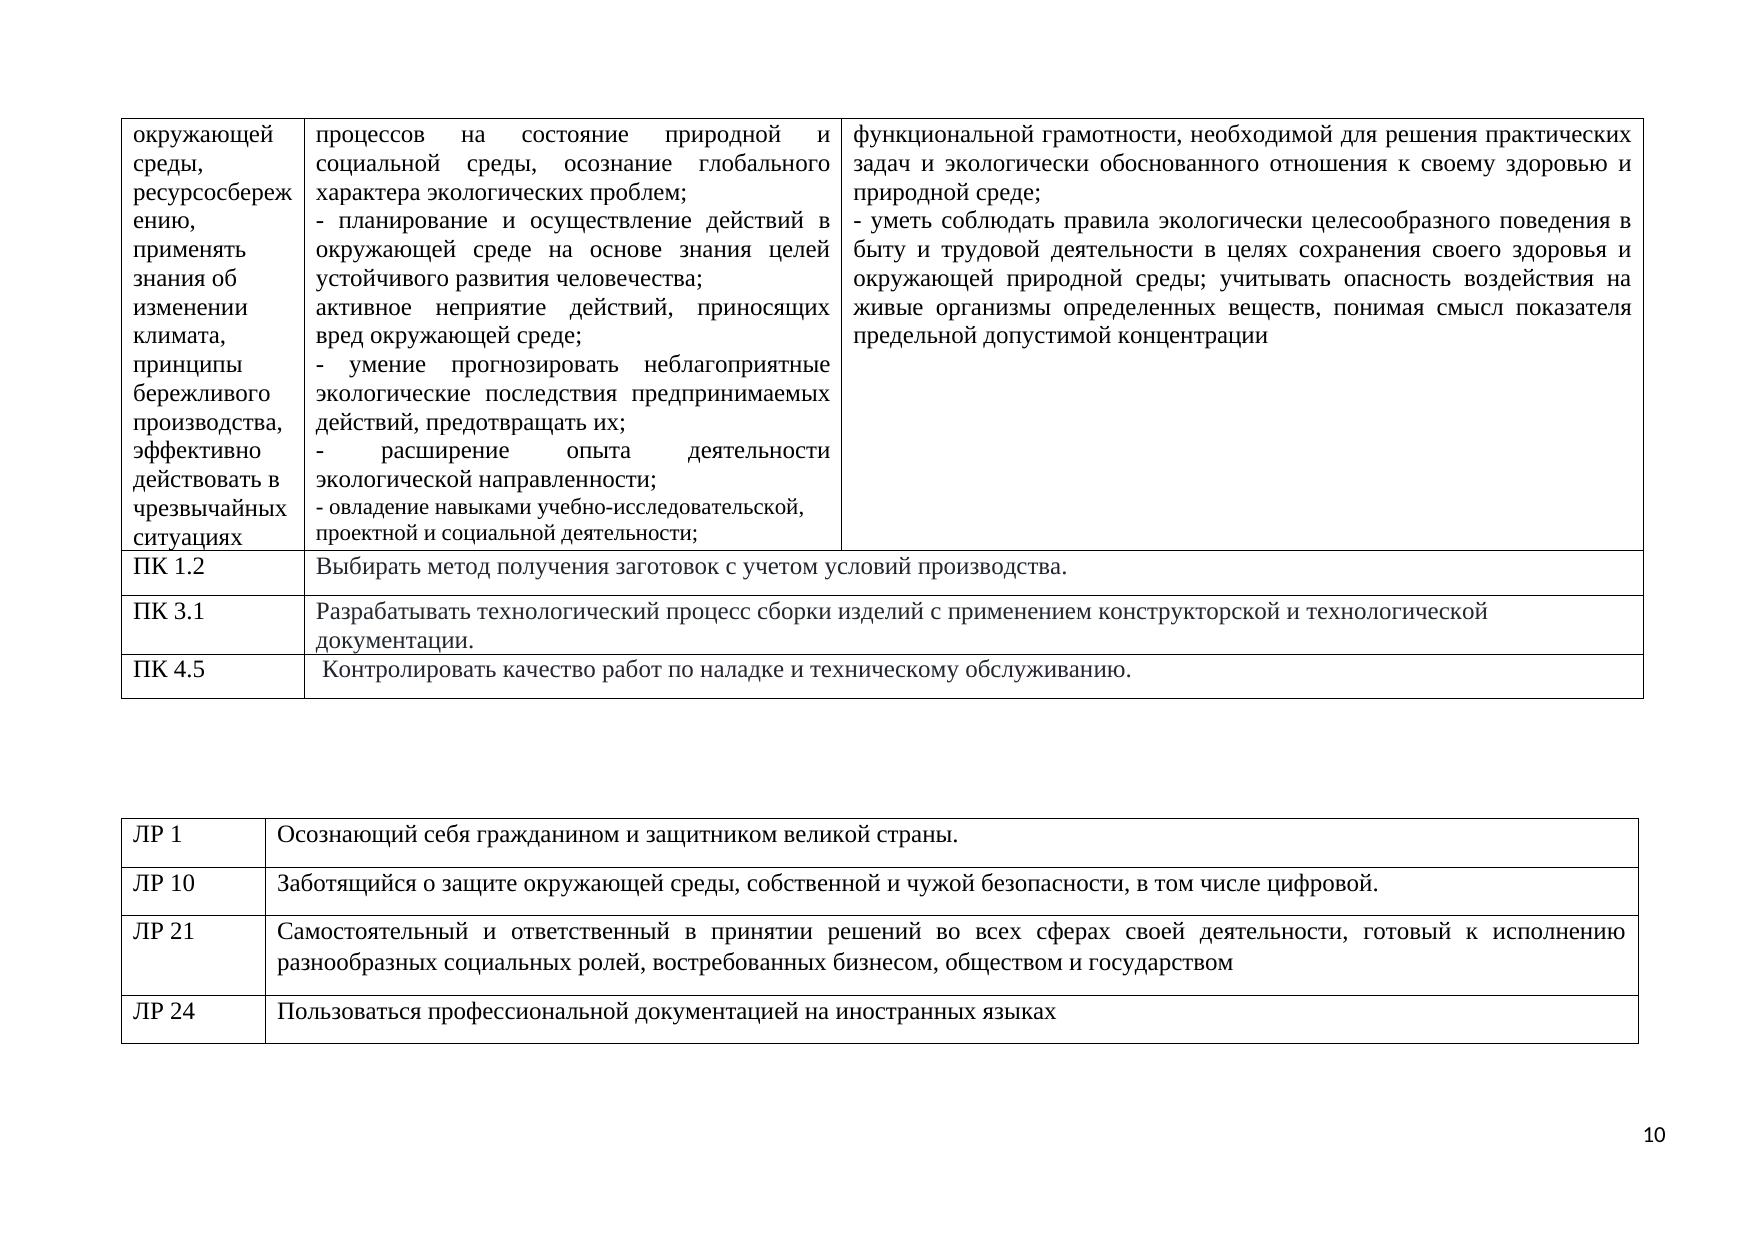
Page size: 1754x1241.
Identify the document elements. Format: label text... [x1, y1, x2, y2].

table_cell ЛР 10 [122, 868, 265, 915]
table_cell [122, 119, 304, 550]
table_header Осознающий себя гражданином и защитником великой страны. [266, 819, 1638, 867]
table_cell Контролировать качество работ по наладке и техническому обслуживанию. [305, 655, 1643, 698]
table_cell ПК 3.1 [122, 596, 304, 653]
table_cell Заботящийся о защите окружающей среды, собственной и чужой безопасности, в том числе цифровой. [266, 868, 1638, 915]
table_cell Пользоваться профессиональной документацией на иностранных языках [266, 996, 1638, 1043]
table_header ЛР 1 [122, 819, 265, 867]
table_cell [842, 119, 1643, 550]
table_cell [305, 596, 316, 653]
table_cell ПК 4.5 [122, 655, 304, 698]
table_cell Выбирать метод получения заготовок с учетом условий производства. [305, 551, 1643, 595]
table_cell Самостоятельный и ответственный в принятии решений во всех сферах своей деятельности, готовый к исполнению разнообразных социальных ролей, востребованных бизнесом, обществом и государством [266, 916, 1638, 995]
table_cell ПК 1.2 [122, 551, 304, 595]
table_cell ЛР 24 [122, 996, 265, 1043]
table_cell Разрабатывать технологический процесс сборки изделий с применением конструкторской и технологической документации. [474, 596, 1643, 653]
table_cell ЛР 21 [122, 916, 265, 995]
